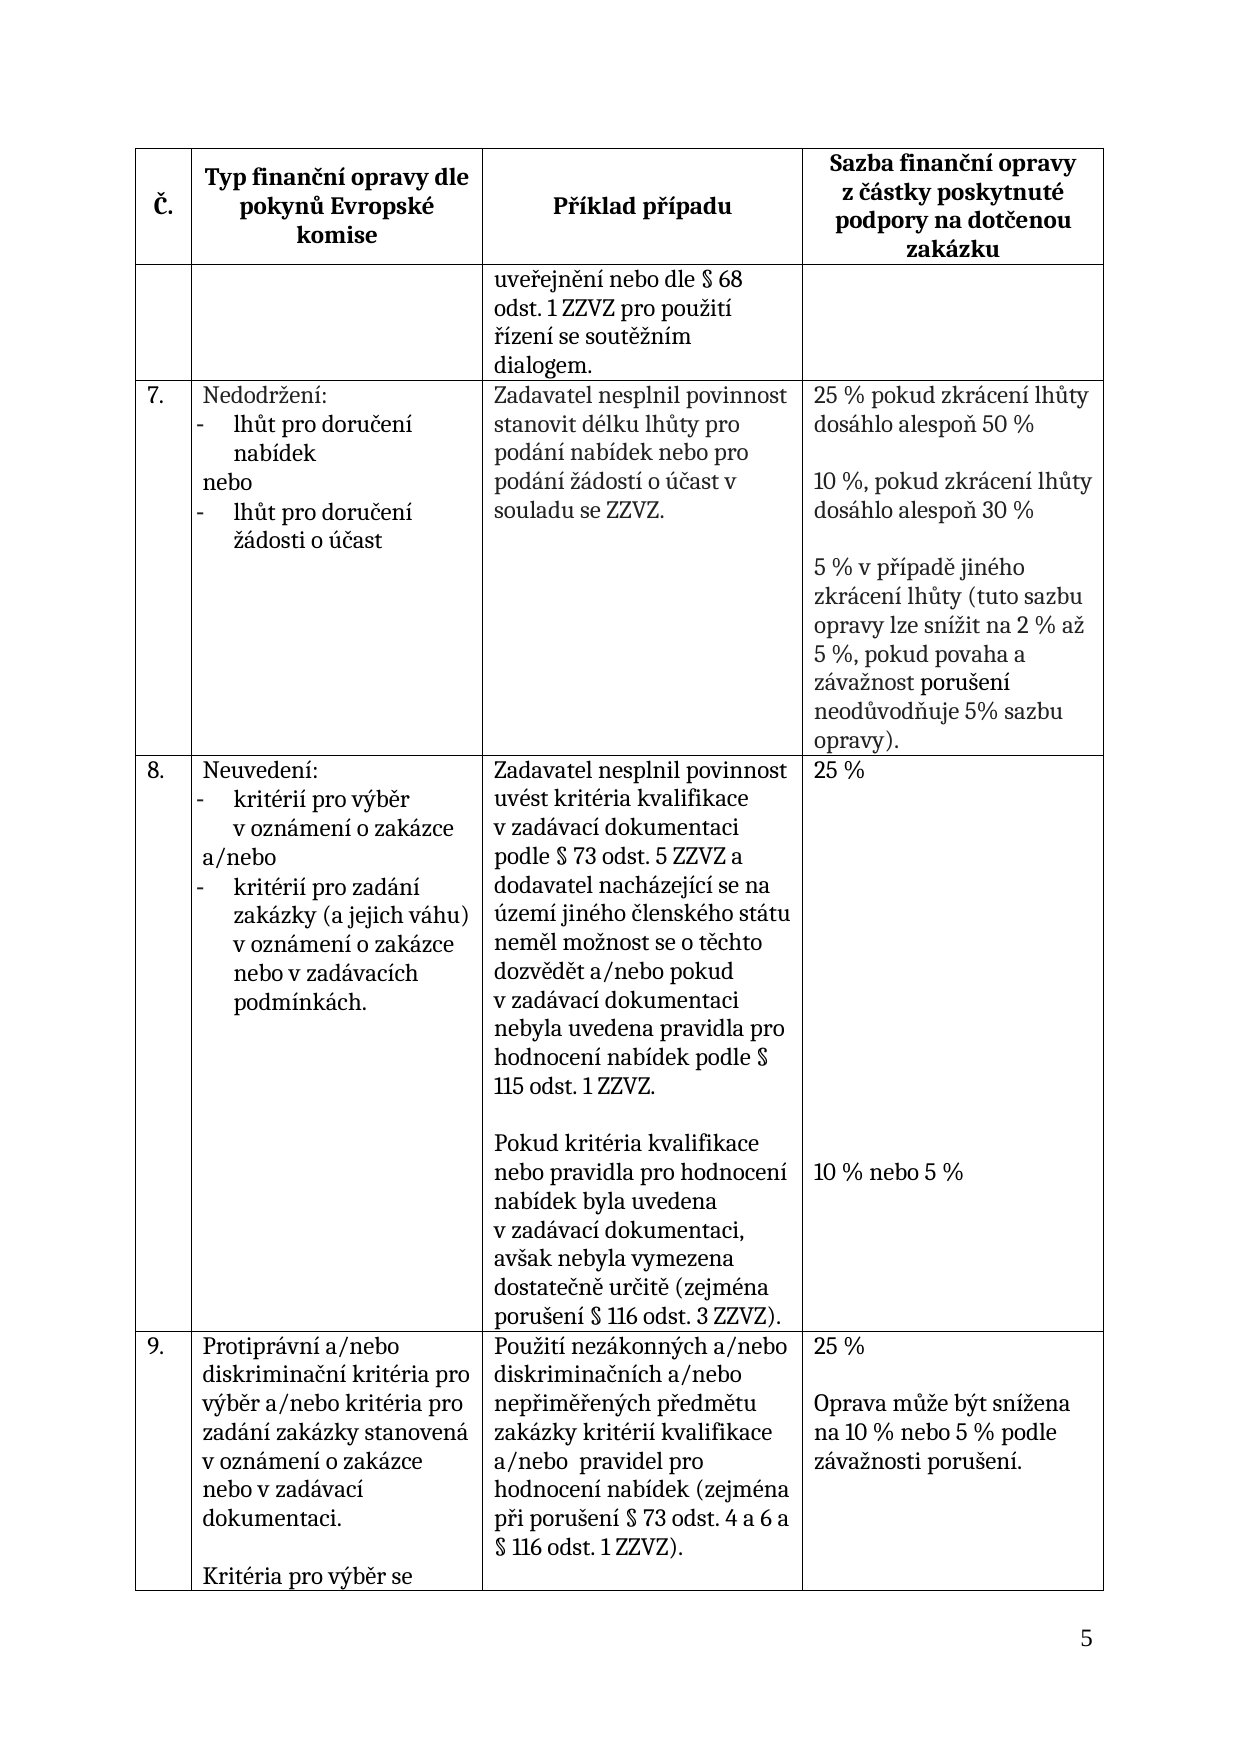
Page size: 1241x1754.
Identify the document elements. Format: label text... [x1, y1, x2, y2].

table_cell Nedodržení: lhůt pro doručení nabídek nebo lhůt pro doručení žádosti o účast [192, 381, 482, 754]
table_cell 7. [136, 381, 191, 754]
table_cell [803, 265, 1103, 380]
table_header Sazba finanční opravy z částky poskytnuté podpory na dotčenou zakázku [803, 149, 1103, 264]
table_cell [483, 265, 802, 380]
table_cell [483, 1332, 802, 1590]
table_cell 25 % 10 % nebo 5 % [803, 756, 1103, 1331]
table_cell 8. [136, 756, 191, 1331]
table_cell Zadavatel nesplnil povinnost uvést kritéria kvalifikace v zadávací dokumentaci podle § 73 odst. 5 ZZVZ a dodavatel nacházející se na území jiného členského státu neměl možnost se o těchto dozvědět a/nebo pokud v zadávací dokumentaci nebyla uvedena pravidla pro hodnocení nabídek podle § 115 odst. 1 ZZVZ. Pokud kritéria kvalifikace nebo pravidla pro hodnocení nabídek byla uvedena v zadávací dokumentaci, avšak nebyla vymezena dostatečně určitě (zejména porušení § 116 odst. 3 ZZVZ). [483, 756, 802, 1331]
table_cell 6. [136, 265, 191, 380]
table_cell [803, 1332, 1103, 1590]
table_cell Zadavatel nesplnil povinnost stanovit délku lhůty pro podání nabídek nebo pro podání žádostí o účast v souladu se ZZVZ. [483, 381, 802, 754]
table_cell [192, 265, 482, 380]
table_header Příklad případu [483, 149, 802, 264]
table_header Typ finanční opravy dle pokynů Evropské komise [192, 149, 482, 264]
table_cell 9. [136, 1332, 191, 1590]
table_cell Neuvedení: kritérií pro výběr v oznámení o zakázce a/nebo kritérií pro zadání zakázky (a jejich váhu) v oznámení o zakázce nebo v zadávacích podmínkách. [192, 756, 482, 1331]
table_header Č. [136, 149, 191, 264]
table_cell 25 % pokud zkrácení lhůty dosáhlo alespoň 50 % 10 %, pokud zkrácení lhůty dosáhlo alespoň 30 % 5 % v případě jiného zkrácení lhůty (tuto sazbu opravy lze snížit na 2 % až 5 %, pokud povaha a závažnost porušení neodůvodňuje 5% sazbu opravy). [803, 381, 1103, 754]
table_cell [192, 1332, 482, 1590]
